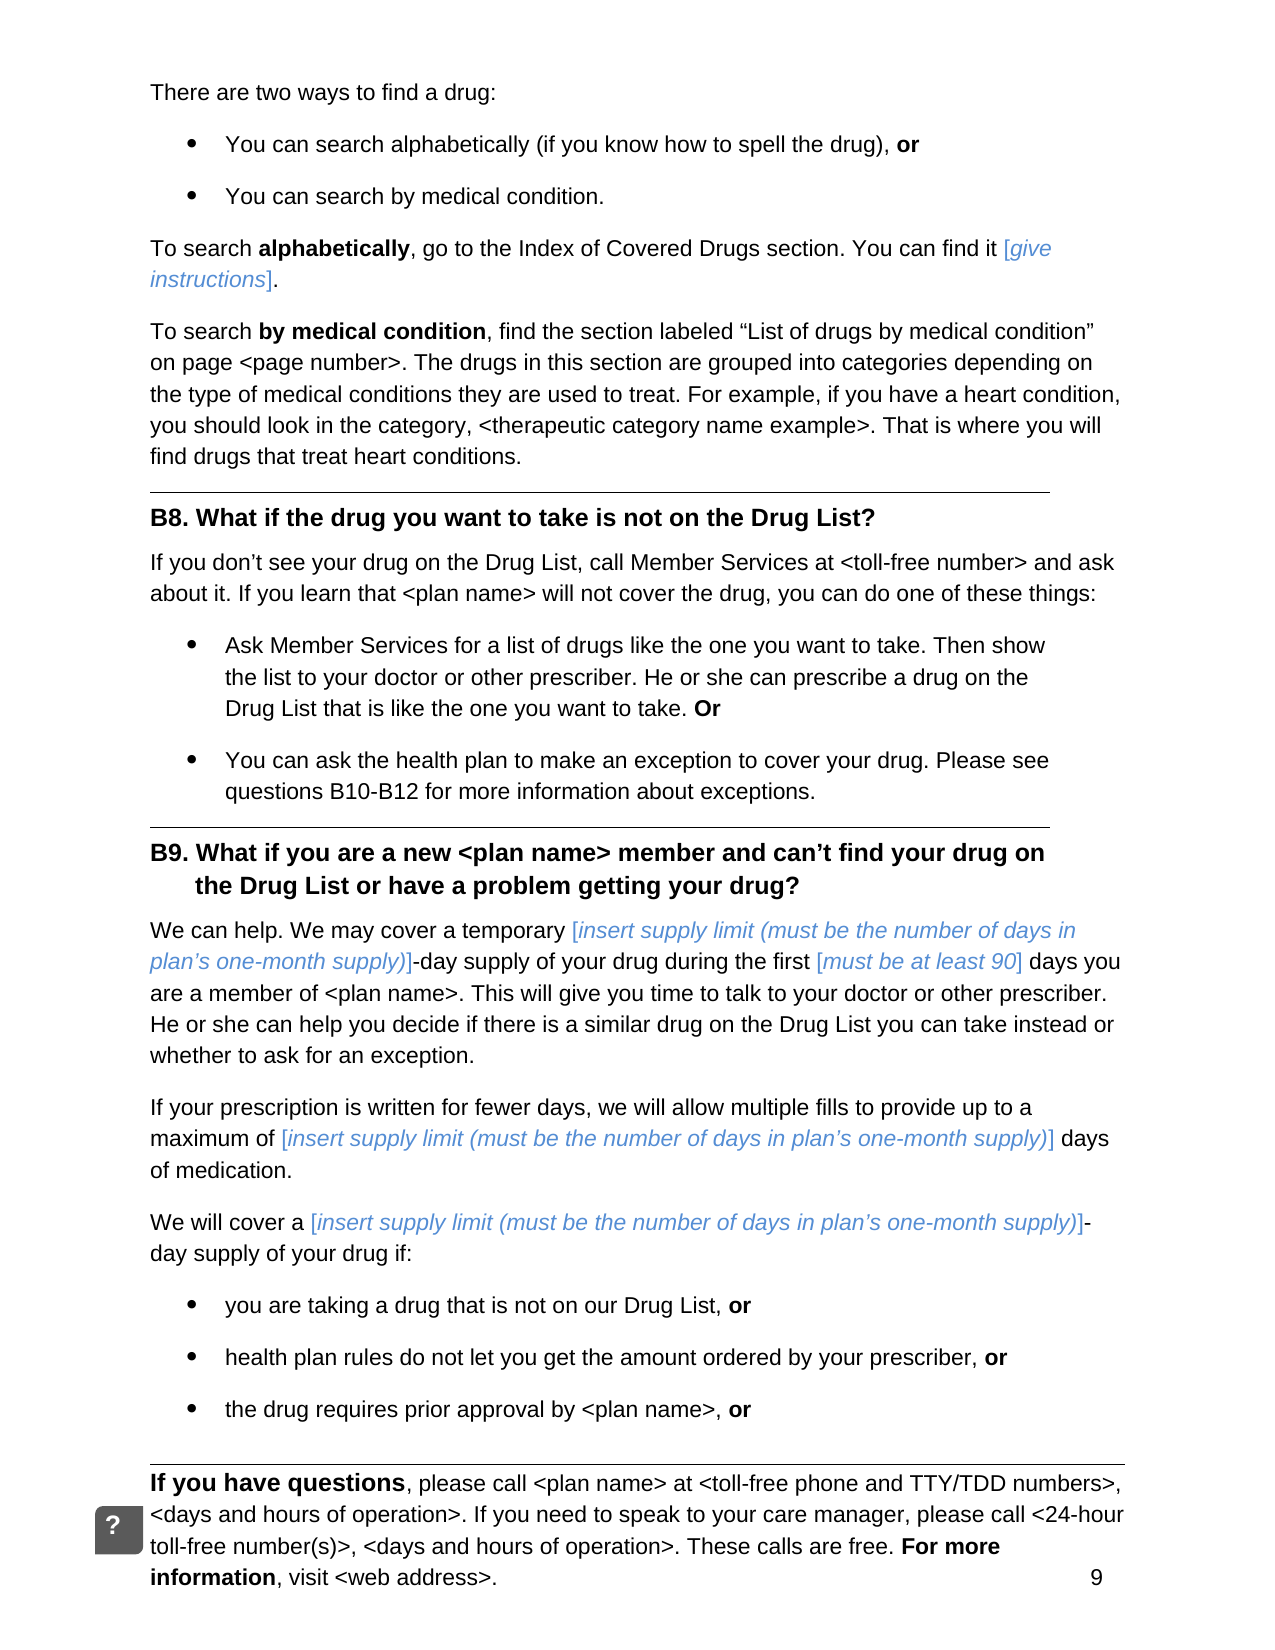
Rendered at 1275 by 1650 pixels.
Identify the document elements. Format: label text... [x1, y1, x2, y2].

text If you don’t see your drug on the Drug List, call Member Services at <toll-free number> and ask about it. If you learn that <plan name> will not cover the drug, you can do one of these things: [150, 545, 1125, 608]
text To search by medical condition, find the section labeled “List of drugs by medical condition” on page <page number>. The drugs in this section are grouped into categories depending on the type of medical conditions they are used to treat. For example, if you have a heart condition, you should look in the category, <therapeutic category name example>. That is where you will find drugs that treat heart conditions. [150, 314, 1125, 471]
list If your prescription is written for fewer days, we will allow multiple fills to provide up to a maximum of [insert supply limit (must be the number of days in plan’s one-month supply)] days of medication. [150, 1091, 1125, 1184]
list Ask Member Services for a list of drugs like the one you want to take. Then show the list to your doctor or other prescriber. He or she can prescribe a drug on the Drug List that is like the one you want to take. Or [187, 629, 1050, 722]
list the drug requires prior approval by <plan name>, or [187, 1393, 1050, 1424]
text We can help. We may cover a temporary [insert supply limit (must be the number of days in plan’s one-month supply)]-day supply of your drug during the first [must be at least 90] days you are a member of <plan name>. This will give you time to talk to your doctor or other prescriber. He or she can help you decide if there is a similar drug on the Drug List you can take instead or whether to ask for an exception. [150, 913, 1125, 1070]
subtitle B8. What if the drug you want to take is not on the Drug List? [150, 493, 1050, 533]
list You can search by medical condition. [187, 179, 1050, 210]
text We will cover a [insert supply limit (must be the number of days in plan’s one-month supply)]-day supply of your drug if: [150, 1205, 1125, 1268]
subtitle B9. What if you are a new <plan name> member and can’t find your drug on the Drug List or have a problem getting your drug? [150, 828, 1050, 901]
list health plan rules do not let you get the amount ordered by your prescriber, or [187, 1341, 1050, 1372]
list You can ask the health plan to make an exception to cover your drug. Please see questions B10-B12 for more information about exceptions. [187, 743, 1050, 806]
list you are taking a drug that is not on our Drug List, or [187, 1288, 1050, 1320]
text To search alphabetically, go to the Index of Covered Drugs section. You can find it [give instructions]. [150, 231, 1125, 294]
text There are two ways to find a drug: [150, 75, 1125, 106]
list You can search alphabetically (if you know how to spell the drug), or [187, 127, 1050, 158]
